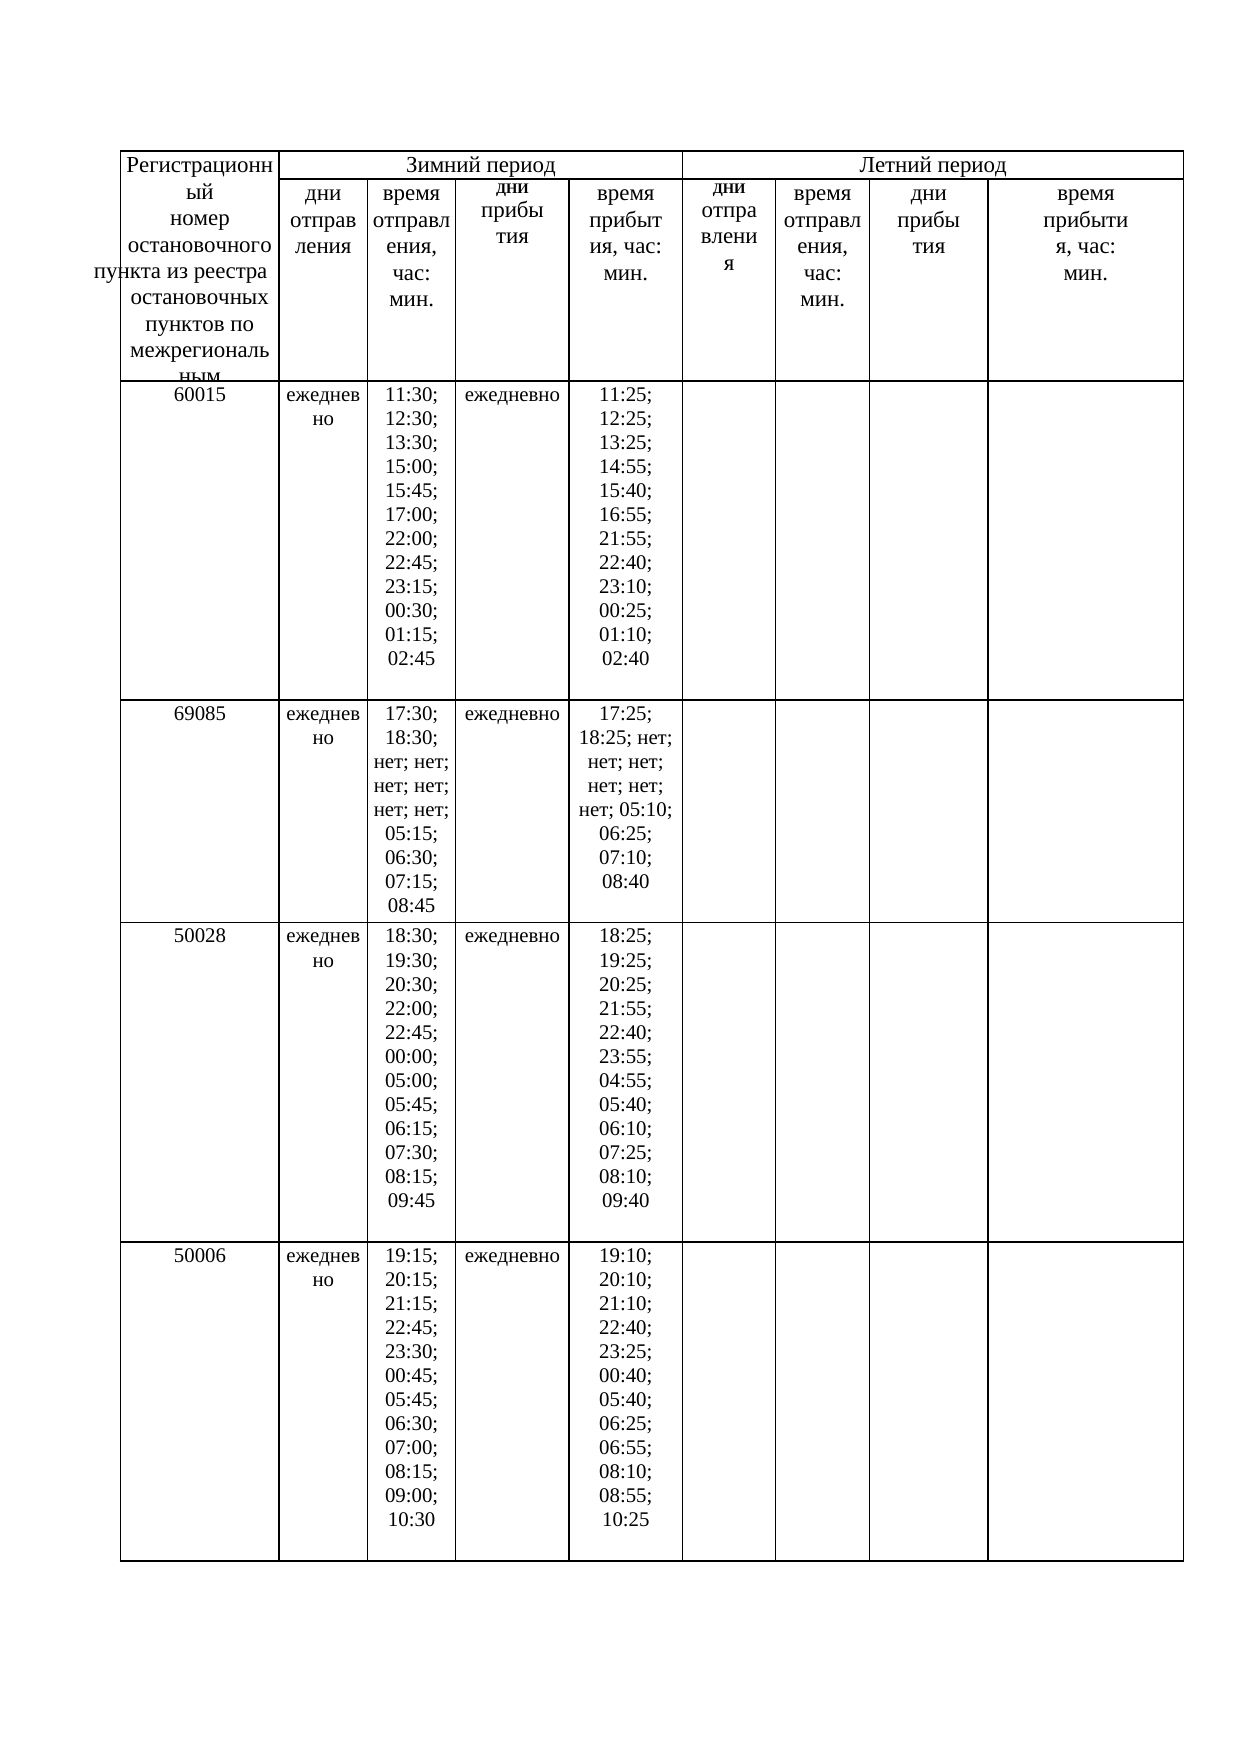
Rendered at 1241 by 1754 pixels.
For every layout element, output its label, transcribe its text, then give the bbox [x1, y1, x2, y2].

table_cell 69085 [121, 701, 278, 922]
table_cell [989, 1243, 1183, 1560]
table_cell 18:25; 19:25; 20:25; 21:55; 22:40; 23:55; 04:55; 05:40; 06:10; 07:25; 08:10; 09:40 [570, 923, 682, 1241]
table_cell время отправл ения, час: мин. [368, 180, 455, 380]
table_cell 19:15; 20:15; 21:15; 22:45; 23:30; 00:45; 05:45; 06:30; 07:00; 08:15; 09:00; 10:30 [368, 1243, 455, 1560]
table_cell 50006 [121, 1243, 278, 1560]
table_cell [870, 701, 987, 922]
table_cell [989, 701, 1183, 922]
table_cell [683, 701, 775, 922]
table_cell 19:10; 20:10; 21:10; 22:40; 23:25; 00:40; 05:40; 06:25; 06:55; 08:10; 08:55; 10:25 [570, 1243, 682, 1560]
table_cell [776, 923, 869, 1241]
table_cell время отправл ения, час: мин. [776, 180, 869, 380]
table_cell [989, 382, 1183, 699]
table_cell ежедневно [280, 923, 367, 1241]
table_cell дни отправ ления [280, 180, 367, 380]
table_cell [683, 1243, 775, 1560]
table_cell ДНИ отпра влени я [683, 180, 775, 380]
table_cell ежедневно [280, 701, 367, 922]
table_cell 60015 [121, 382, 278, 699]
table_cell [683, 923, 775, 1241]
table_cell ежедневно [456, 701, 568, 922]
table_cell ежедневно [456, 923, 568, 1241]
table_cell время прибыти я, час: мин. [989, 180, 1183, 380]
table_cell [870, 382, 987, 699]
table_cell [870, 1243, 987, 1560]
table_cell время прибыт ия, час: мин. [570, 180, 682, 380]
table_cell 17:30; 18:30; нет; нет; нет; нет; нет; нет; 05:15; 06:30; 07:15; 08:45 [368, 701, 455, 922]
table_header Летний период [683, 152, 1183, 178]
table_header Регистрационный номер остановочного пункта из реестра остановочных пунктов по межрегиональным маршрутам регулярных перевозок [121, 152, 278, 380]
table_cell 50028 [121, 923, 278, 1241]
table_cell [776, 1243, 869, 1560]
table_cell дни прибы тия [870, 180, 987, 380]
table_cell 18:30; 19:30; 20:30; 22:00; 22:45; 00:00; 05:00; 05:45; 06:15; 07:30; 08:15; 09:45 [368, 923, 455, 1241]
table_cell ежедневно [456, 382, 568, 699]
table_cell ежедневно [280, 382, 367, 699]
table_cell [776, 382, 869, 699]
table_cell 11:25; 12:25; 13:25; 14:55; 15:40; 16:55; 21:55; 22:40; 23:10; 00:25; 01:10; 02:40 [570, 382, 682, 699]
table_cell [683, 382, 775, 699]
table_cell 11:30; 12:30; 13:30; 15:00; 15:45; 17:00; 22:00; 22:45; 23:15; 00:30; 01:15; 02:45 [368, 382, 455, 699]
table_cell ежедневно [280, 1243, 367, 1560]
table_cell [989, 923, 1183, 1241]
table_cell [776, 701, 869, 922]
table_cell [870, 923, 987, 1241]
table_header Зимний период [280, 152, 682, 178]
table_cell ДНИ прибы тия [456, 180, 568, 380]
table_cell ежедневно [456, 1243, 568, 1560]
table_cell 17:25; 18:25; нет; нет; нет; нет; нет; нет; 05:10; 06:25; 07:10; 08:40 [570, 701, 682, 922]
